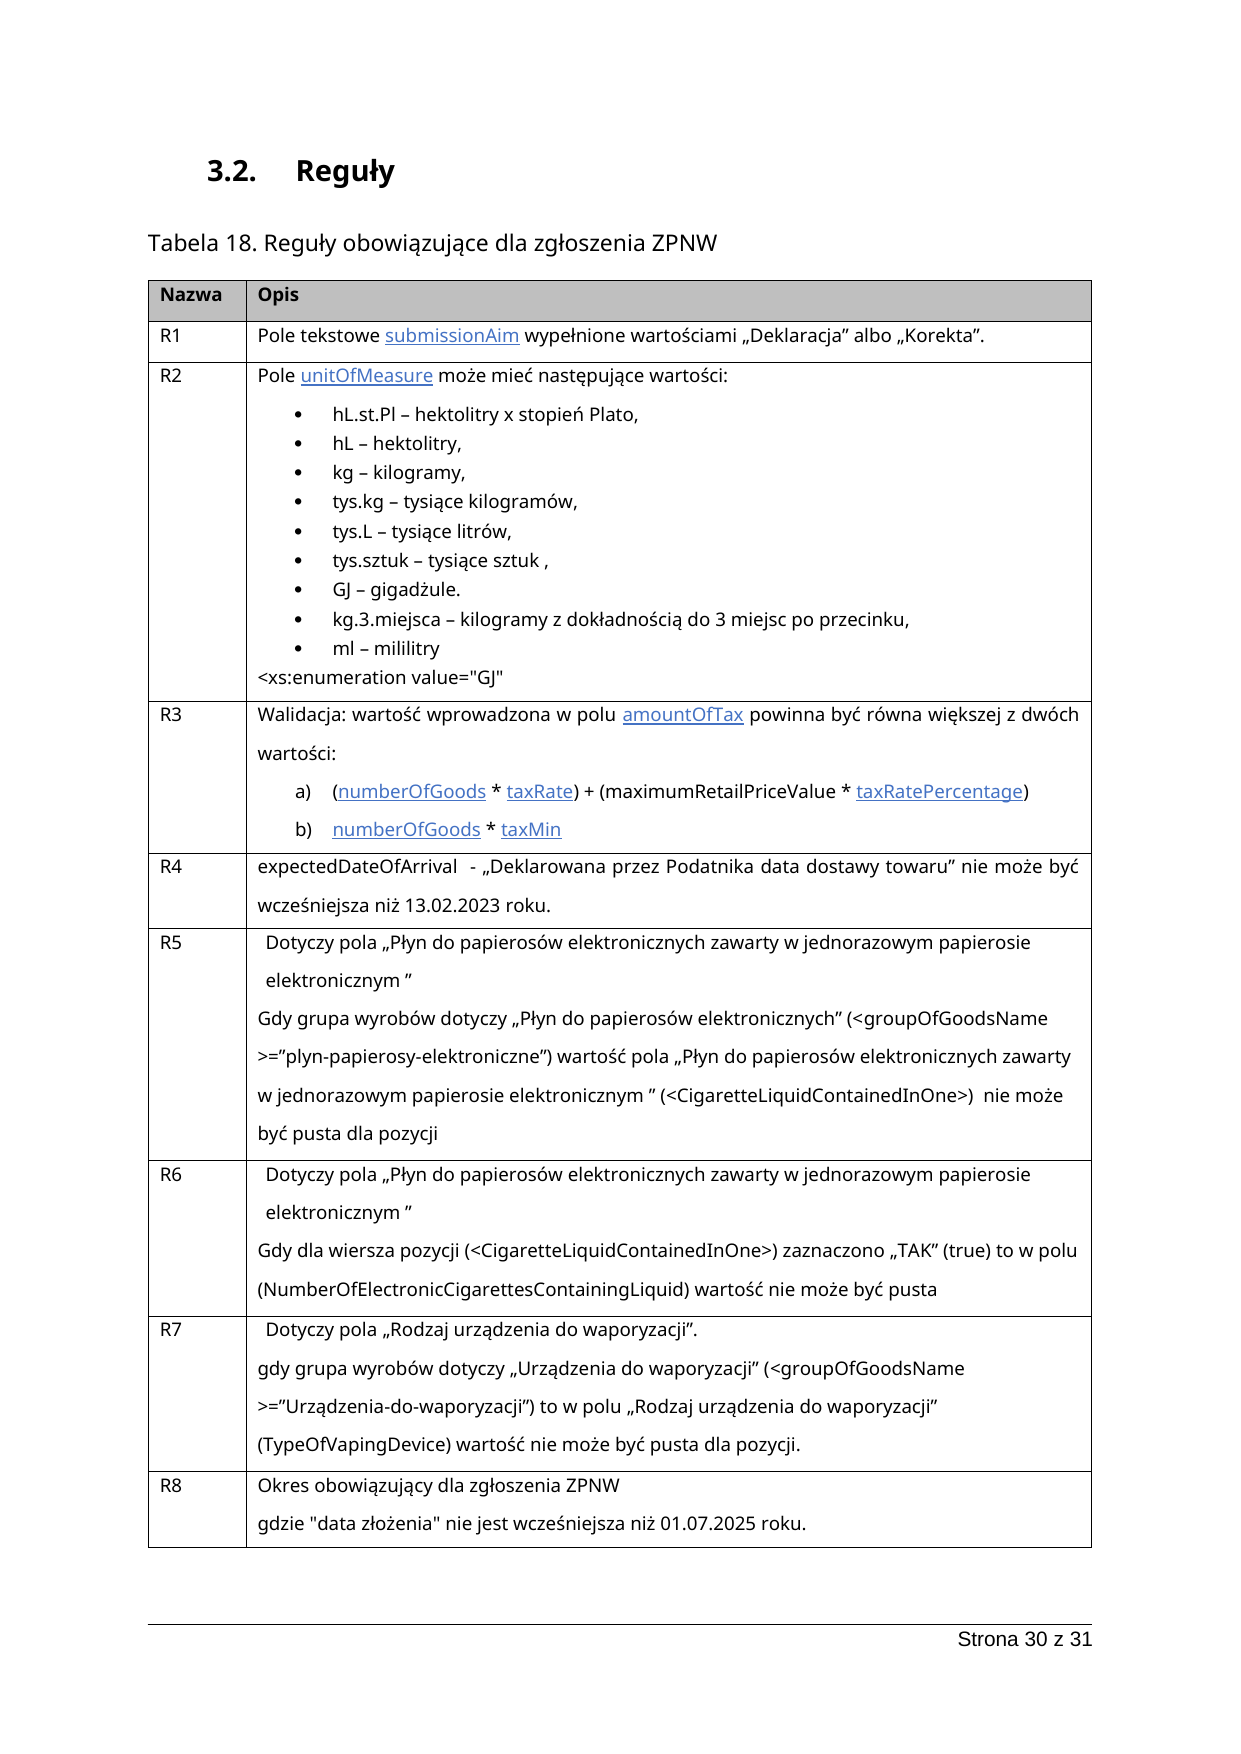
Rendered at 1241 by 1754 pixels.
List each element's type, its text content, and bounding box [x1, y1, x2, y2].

text Tabela 18. Reguły obowiązujące dla zgłoszenia ZPNW [148, 227, 1092, 258]
table_cell Walidacja: wartość wprowadzona w polu amountOfTax powinna być równa większej z dwóch wartości: (numberOfGoods * taxRate) + (maximumRetailPriceValue * taxRatePercentage) numberOfGoods * taxMin [247, 702, 1091, 853]
table_cell R8 [149, 1472, 246, 1547]
table_cell expectedDateOfArrival - „Deklarowana przez Podatnika data dostawy towaru” nie może być wcześniejsza niż 13.02.2023 roku. [247, 854, 1091, 928]
table_cell Pole tekstowe submissionAim wypełnione wartościami „Deklaracja” albo „Korekta”. [247, 322, 1091, 362]
table_cell R3 [149, 702, 246, 853]
table_cell Okres obowiązujący dla zgłoszenia ZPNW gdzie "data złożenia" nie jest wcześniejsza niż 01.07.2025 roku. [247, 1472, 1091, 1547]
table_cell R6 [149, 1161, 246, 1316]
table_cell R1 [149, 322, 246, 362]
table_cell Pole unitOfMeasure może mieć następujące wartości: hL.st.Pl – hektolitry x stopień Plato, hL – hektolitry, kg – kilogramy, tys.kg – tysiące kilogramów, tys.L – tysiące litrów, tys.sztuk – tysiące sztuk , GJ – gigadżule. kg.3.miejsca – kilogramy z dokładnością do 3 miejsc po przecinku, ml – mililitry <xs:enumeration value="GJ" [247, 363, 1091, 701]
table_cell Dotyczy pola „Płyn do papierosów elektronicznych zawarty w jednorazowym papierosie elektronicznym ” Gdy grupa wyrobów dotyczy „Płyn do papierosów elektronicznych” (<groupOfGoodsName >=”plyn-papierosy-elektroniczne”) wartość pola „Płyn do papierosów elektronicznych zawarty w jednorazowym papierosie elektronicznym ” (<CigaretteLiquidContainedInOne>) nie może być pusta dla pozycji [247, 929, 1091, 1160]
table_cell R5 [149, 929, 246, 1160]
table_cell Dotyczy pola „Płyn do papierosów elektronicznych zawarty w jednorazowym papierosie elektronicznym ” Gdy dla wiersza pozycji (<CigaretteLiquidContainedInOne>) zaznaczono „TAK” (true) to w polu (NumberOfElectronicCigarettesContainingLiquid) wartość nie może być pusta [247, 1161, 1091, 1316]
table_header Opis [247, 281, 1091, 321]
table_cell Dotyczy pola „Rodzaj urządzenia do waporyzacji”. gdy grupa wyrobów dotyczy „Urządzenia do waporyzacji” (<groupOfGoodsName >=”Urządzenia-do-waporyzacji”) to w polu „Rodzaj urządzenia do waporyzacji” (TypeOfVapingDevice) wartość nie może być pusta dla pozycji. [247, 1317, 1091, 1471]
table_header Nazwa [149, 281, 246, 321]
table_cell R4 [149, 854, 246, 928]
table_cell R7 [149, 1317, 246, 1471]
table_cell R2 [149, 363, 246, 701]
subtitle Reguły [207, 148, 1092, 189]
